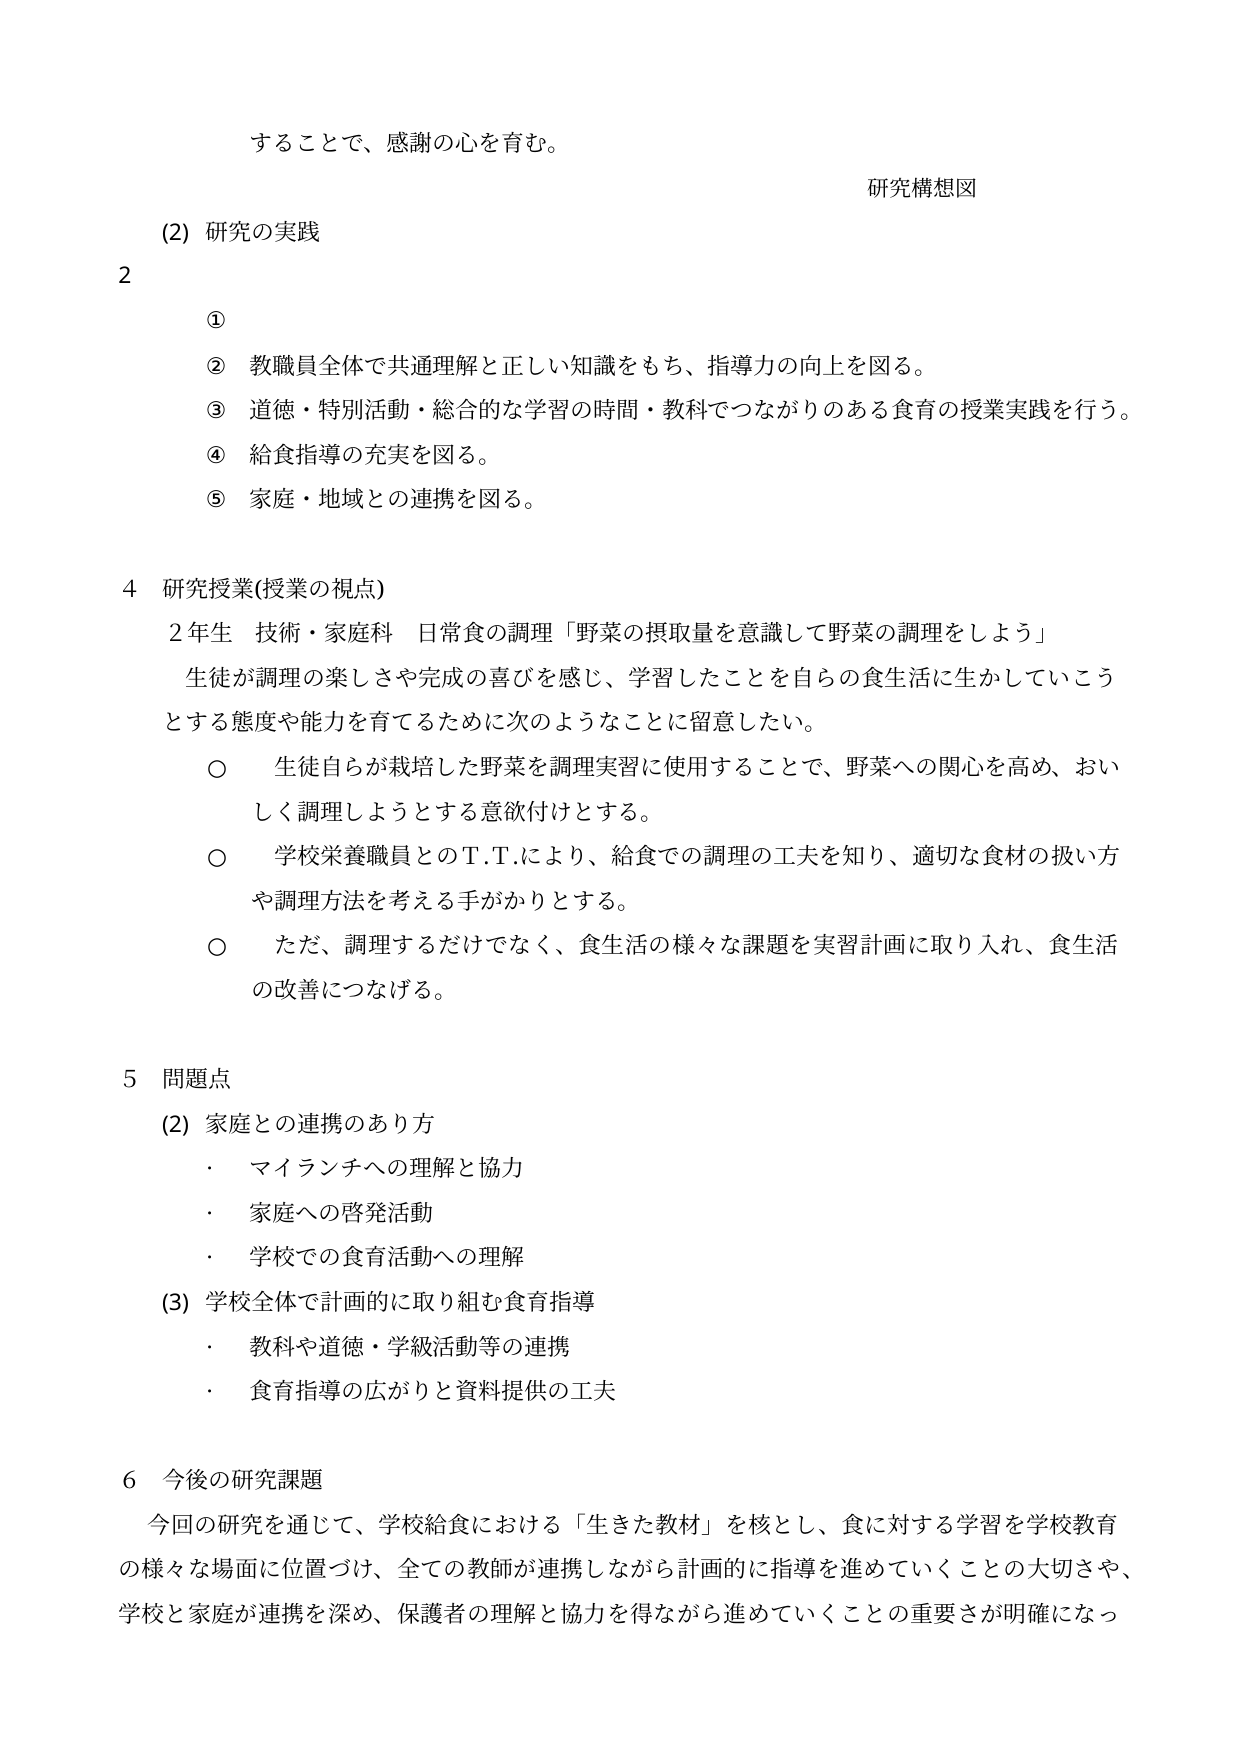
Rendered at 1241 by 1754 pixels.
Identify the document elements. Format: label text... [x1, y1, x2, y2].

list 生徒自らが栽培した野菜を調理実習に使用することで、野菜への関心を高め、おいしく調理しようとする意欲付けとする。 [207, 743, 1122, 832]
text ２年生 技術・家庭科 日常食の調理「野菜の摂取量を意識して野菜の調理をしよう」 [118, 609, 1122, 654]
list 家庭との連携のあり方 [162, 1100, 1122, 1144]
list 食育を通した人とのかかわりを大切にすることで、感謝の心を育む。 [206, 119, 1122, 164]
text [118, 1501, 1122, 1635]
list 学校栄養職員とのＴ.Ｔ.により、給食での調理の工夫を知り、適切な食材の扱い方や調理方法を考える手がかりとする。 [207, 832, 1122, 922]
subtitle 研究授業(授業の視点) [118, 565, 1122, 609]
list 教科や道徳・学級活動等の連携 [206, 1323, 1122, 1367]
list 教職員全体で共通理解と正しい知識をもち、指導力の向上を図る。 [206, 342, 1122, 387]
subtitle 問題点 [118, 1055, 1122, 1100]
list 家庭・地域との連携を図る。 [206, 476, 1122, 520]
list マイランチへの理解と協力 [206, 1144, 1122, 1189]
list ただ、調理するだけでなく、食生活の様々な課題を実習計画に取り入れ、食生活の改善につなげる。 [207, 922, 1122, 1011]
list 食育指導の広がりと資料提供の工夫 [206, 1367, 1122, 1412]
text 生徒が調理の楽しさや完成の喜びを感じ、学習したことを自らの食生活に生かしていこうとする態度や能力を育てるために次のようなことに留意したい。 [162, 654, 1122, 743]
list 研究の実践 [162, 208, 1122, 253]
list 給食指導の充実を図る。 [206, 431, 1122, 476]
list 家庭への啓発活動 [206, 1189, 1122, 1234]
list 学校での食育活動への理解 [206, 1234, 1122, 1278]
subtitle 今後の研究課題 [118, 1457, 1122, 1501]
list 道徳・特別活動・総合的な学習の時間・教科でつながりのある食育の授業実践を行う。 [206, 387, 1122, 431]
list 学校全体で計画的に取り組む食育指導 [162, 1278, 1122, 1323]
